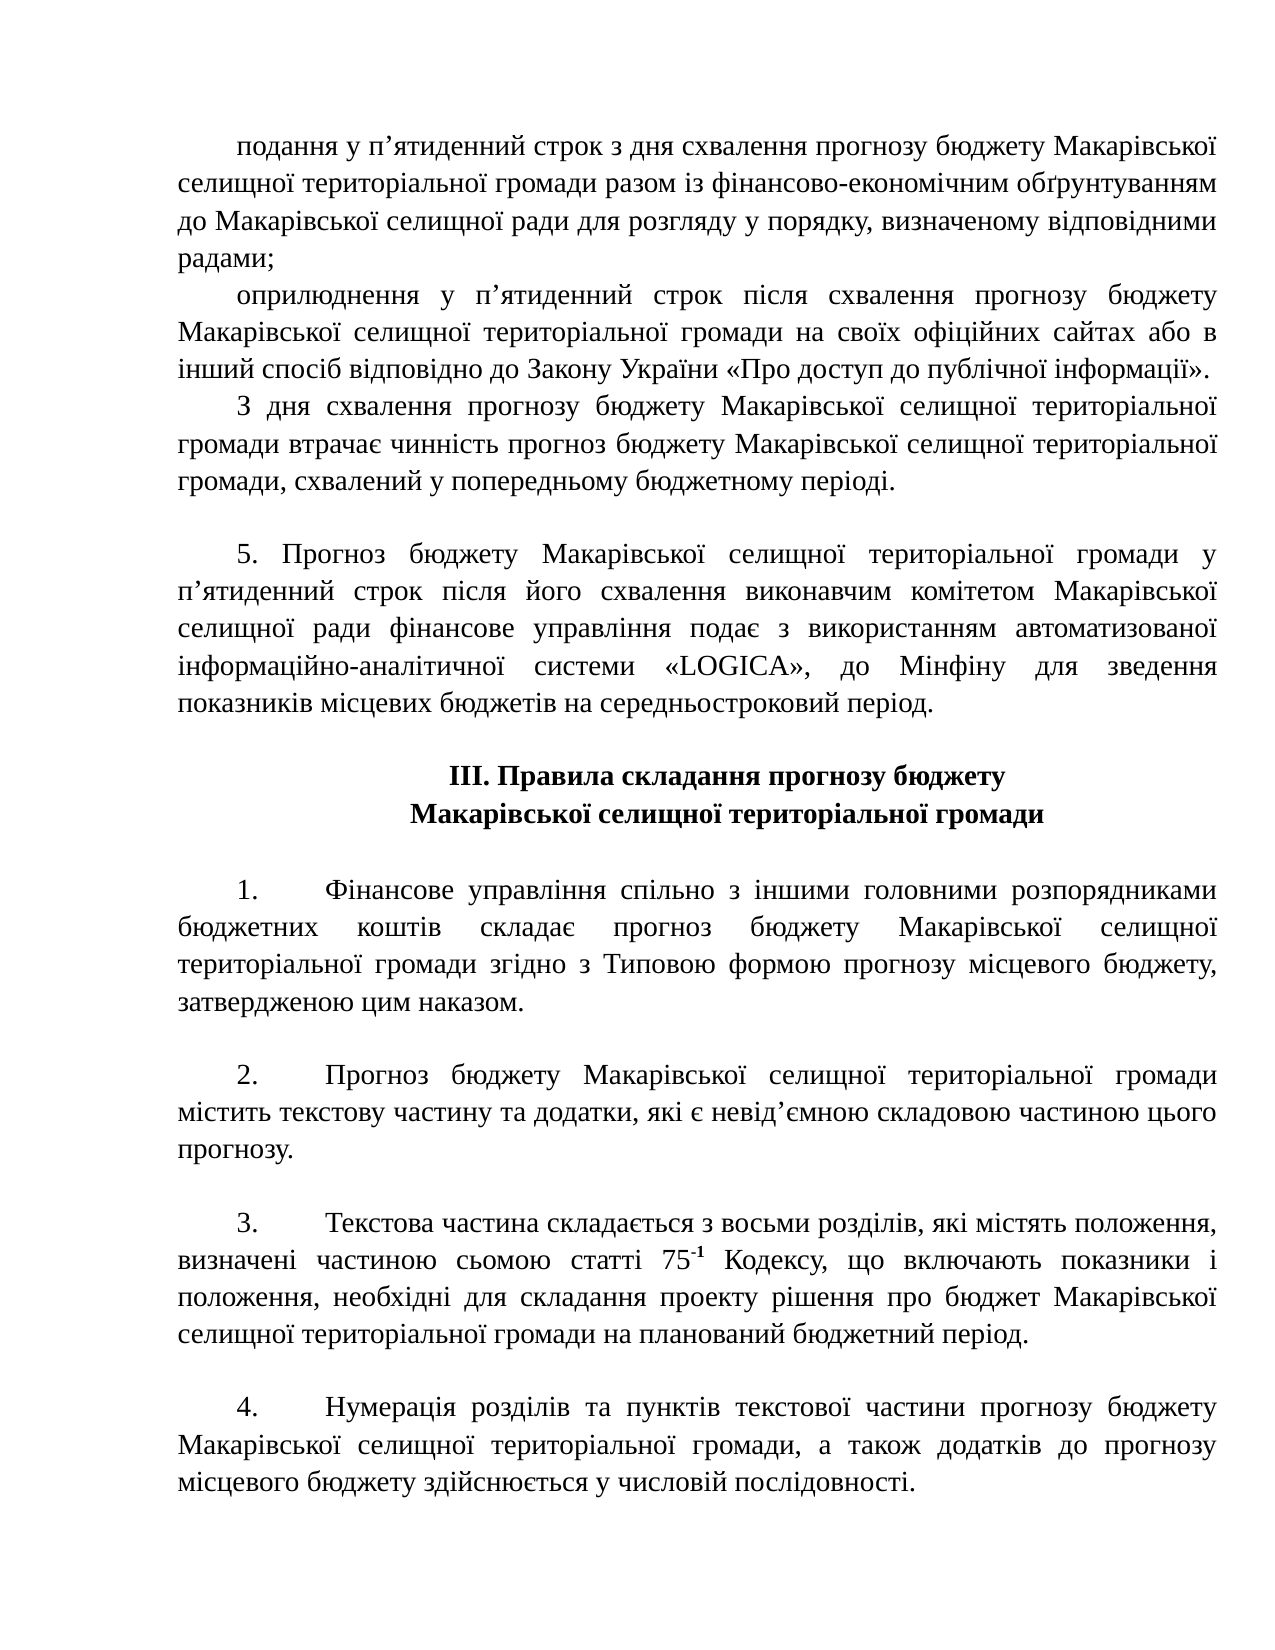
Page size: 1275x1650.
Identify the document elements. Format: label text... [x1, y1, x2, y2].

list Фінансове управління спільно з іншими головними розпорядниками бюджетних коштів складає прогноз бюджету Макарівської селищної територіальної громади згідно з Типовою формою прогнозу місцевого бюджету, затвердженою цим наказом. [177, 872, 1218, 1017]
subtitle Макарівської селищної територіальної громади [177, 796, 1218, 829]
list Нумерація розділів та пунктів текстової частини прогнозу бюджету Макарівської селищної територіальної громади, а також додатків до прогнозу місцевого бюджету здійснюється у числовій послідовності. [177, 1389, 1218, 1497]
text оприлюднення у п’ятиденний строк після схвалення прогнозу бюджету Макарівської селищної територіальної громади на своїх офіційних сайтах або в інший спосіб відповідно до Закону України «Про доступ до публічної інформації». [177, 277, 1218, 385]
subtitle III. Правила складання прогнозу бюджету [177, 758, 1218, 792]
list Прогноз бюджету Макарівської селищної територіальної громади містить текстову частину та додатки, які є невід’ємною складовою частиною цього прогнозу. [177, 1057, 1218, 1165]
text 5. Прогноз бюджету Макарівської селищної територіальної громади у п’ятиденний строк після його схвалення виконавчим комітетом Макарівської селищної ради фінансове управління подає з використанням автоматизованої інформаційно-аналітичної системи «LOGICA», до Мінфіну для зведення показників місцевих бюджетів на середньостроковий період. [177, 536, 1218, 718]
text подання у п’ятиденний строк з дня схвалення прогнозу бюджету Макарівської селищної територіальної громади разом із фінансово-економічним обґрунтуванням до Макарівської селищної ради для розгляду у порядку, визначеному відповідними радами; [177, 128, 1218, 273]
list Текстова частина складається з восьми розділів, які містять положення, визначені частиною сьомою статті 75-1 Кодексу, що включають показники і положення, необхідні для складання проекту рішення про бюджет Макарівської селищної територіальної громади на планований бюджетний період. [177, 1205, 1218, 1350]
text З дня схвалення прогнозу бюджету Макарівської селищної територіальної громади втрачає чинність прогноз бюджету Макарівської селищної територіальної громади, схвалений у попередньому бюджетному періоді. [177, 388, 1218, 496]
